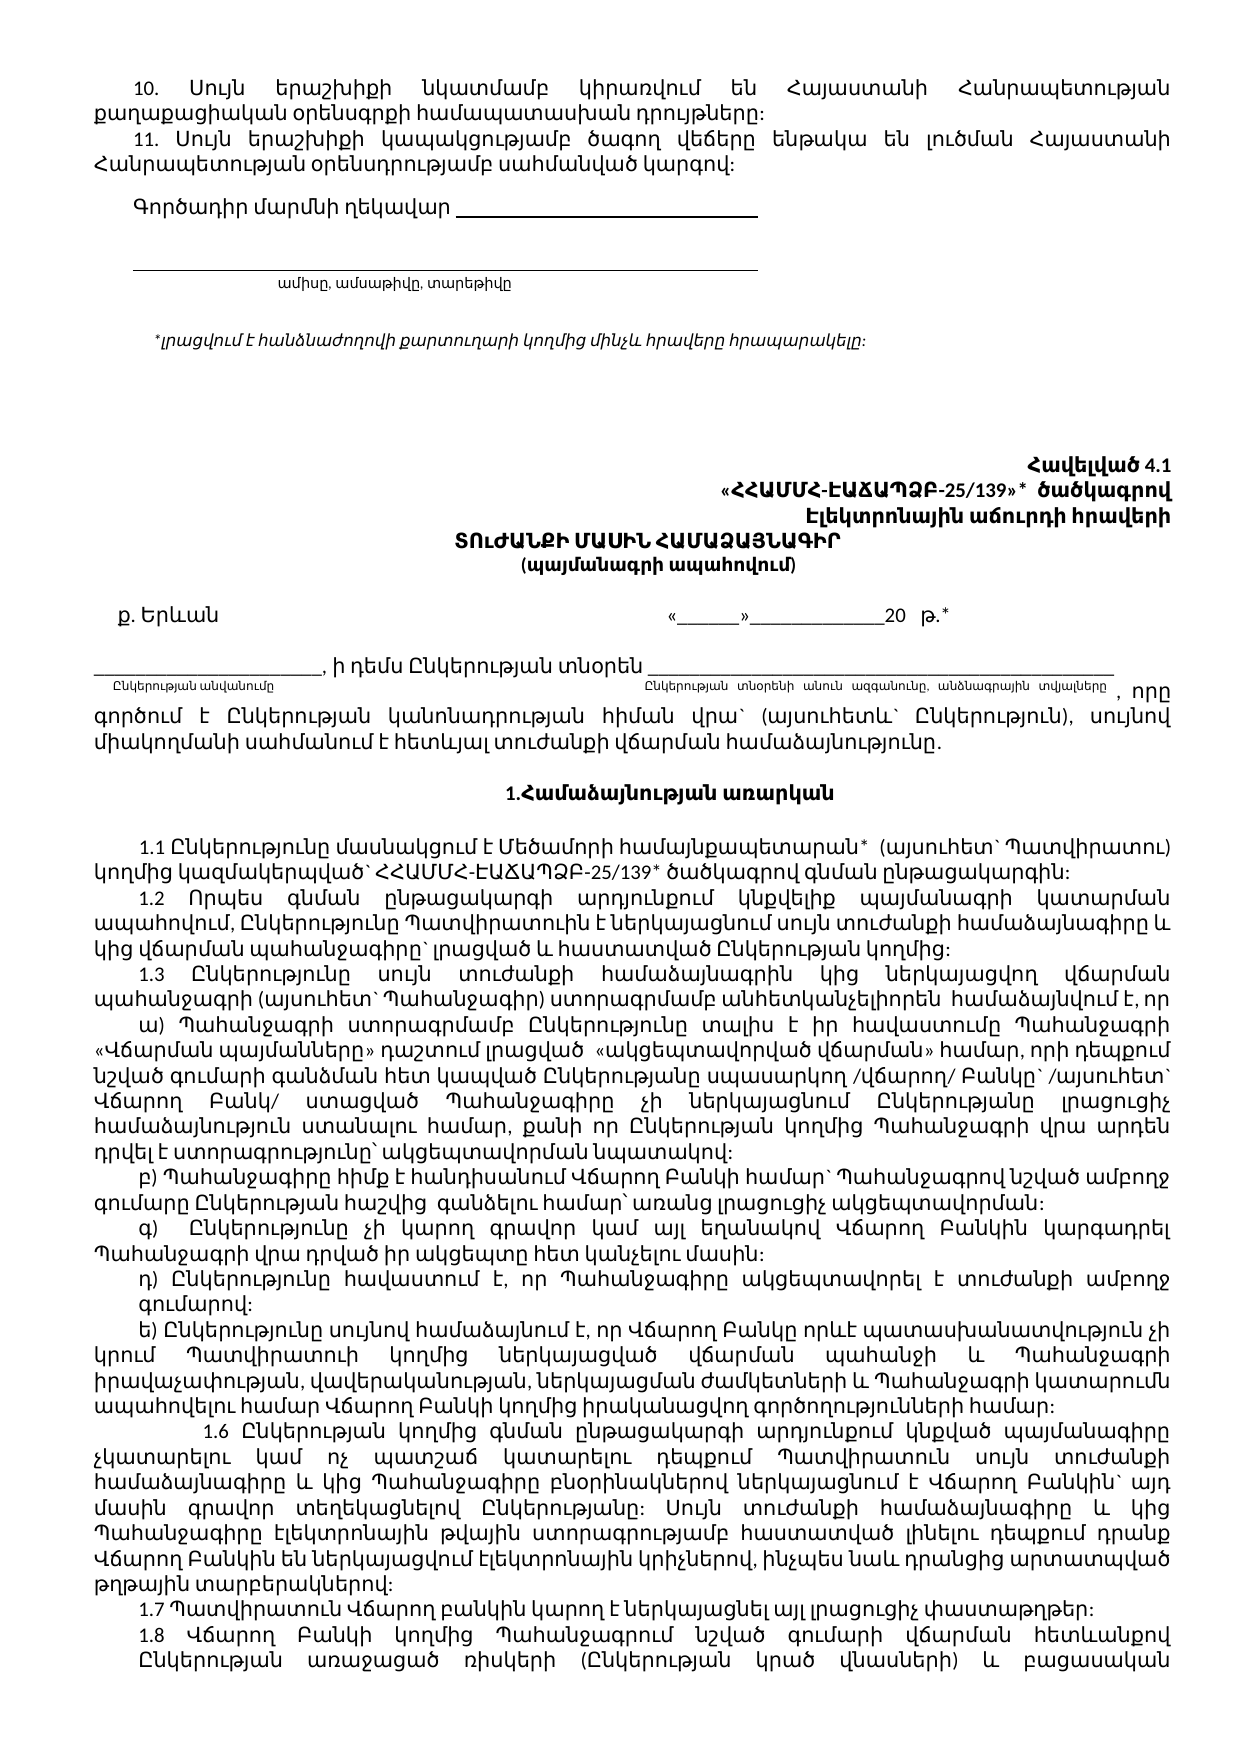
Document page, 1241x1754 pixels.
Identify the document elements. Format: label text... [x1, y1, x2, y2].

text ՏՈւԺԱՆՔԻ ՄԱՍԻՆ ՀԱՄԱՁԱՅՆԱԳԻՐ [94, 528, 1171, 554]
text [138, 1622, 1171, 1673]
text ք. Երևան «______»_____________20 թ.* [94, 602, 1171, 627]
text ա) Պահանջագրի ստորագրմամբ Ընկերությունը տալիս է իր հավաստումը Պահանջագրի «Վճարման պայմանները» դաշտում լրացված «ակցեպտավորված վճարման» համար, որի դեպքում նշված գումարի գանձման հետ կապված Ընկերությանը սպասարկող /վճարող/ Բանկը` /այսուհետ` Վճարող Բանկ/ ստացված Պահանջագիրը չի ներկայացնում Ընկերությանը լրացուցիչ համաձայնություն ստանալու համար, քանի որ Ընկերության կողմից Պահանջագրի վրա արդեն դրվել է ստորագրությունը՝ ակցեպտավորման նպատակով: [94, 1012, 1171, 1164]
text բ) Պահանջագիրը հիմք է հանդիսանում Վճարող Բանկի համար` Պահանջագրով նշված ամբողջ գումարը Ընկերության հաշվից գանձելու համար՝ առանց լրացուցիչ ակցեպտավորման: [94, 1164, 1171, 1215]
text 1.1 Ընկերությունը մասնակցում է Մեծամորի համայնքապետարան* (այսուհետ` Պատվիրատու) կողմից կազմակերպված` ՀՀԱՄՄՀ-ԷԱՃԱՊՁԲ-25/139* ծածկագրով գնման ընթացակարգին: [94, 834, 1171, 885]
text 1.7 Պատվիրատուն Վճարող բանկին կարող է ներկայացնել այլ լրացուցիչ փաստաթղթեր: [138, 1597, 1171, 1622]
text 10. Սույն երաշխիքի նկատմամբ կիրառվում են Հայաստանի Հանրապետության քաղաքացիական օրենսգրքի համապատասխան դրույթները: [94, 75, 1171, 126]
text Հավելված 4.1 [94, 452, 1171, 477]
text Էլեկտրոնային աճուրդի հրավերի [94, 503, 1171, 528]
text Ընկերության անվանումը Ընկերության տնօրենի անուն ազգանունը, անձնագրային տվյալները , որը գործում է Ընկերության կանոնադրության հիման վրա` (այսուհետև` Ընկերություն), սույնով միակողմանի սահմանում է հետևյալ տուժանքի վճարման համաձայնությունը. [94, 678, 1171, 754]
text դ) Ընկերությունը հավաստում է, որ Պահանջագիրը ակցեպտավորել է տուժանքի ամբողջ գումարով: [138, 1266, 1171, 1317]
text 1.Համաձայնության առարկան [169, 780, 1171, 805]
text ______________________, ի դեմս Ընկերության տնօրեն _____________________________________________ [94, 653, 1171, 678]
text (պայմանագրի ապահովում) [94, 554, 1171, 577]
text Գործադիր մարմնի ղեկավար [94, 194, 1171, 220]
text «ՀՀԱՄՄՀ-ԷԱՃԱՊՁԲ-25/139»* ծածկագրով [94, 477, 1171, 503]
text ե) Ընկերությունը սույնով համաձայնում է, որ Վճարող Բանկը որևէ պատասխանատվություն չի կրում Պատվիրատուի կողմից ներկայացված վճարման պահանջի և Պահանջագրի իրավաչափության, վավերականության, ներկայացման ժամկետների և Պահանջագրի կատարումն ապահովելու համար Վճարող Բանկի կողմից իրականացվող գործողությունների համար: [94, 1317, 1171, 1419]
text 11. Սույն երաշխիքի կապակցությամբ ծագող վեճերը ենթակա են լուծման Հայաստանի Հանրապետության օրենսդրությամբ սահմանված կարգով: [94, 126, 1171, 177]
text 1.2 Որպես գնման ընթացակարգի արդյունքում կնքվելիք պայմանագրի կատարման ապահովում, Ընկերությունը Պատվիրատուին է ներկայացնում սույն տուժանքի համաձայնագիրը և կից վճարման պահանջագիրը` լրացված և հաստատված Ընկերության կողմից: [94, 885, 1171, 961]
text գ) Ընկերությունը չի կարող գրավոր կամ այլ եղանակով Վճարող Բանկին կարգադրել Պահանջագրի վրա դրված իր ակցեպտը հետ կանչելու մասին: [94, 1215, 1171, 1266]
text *լրացվում է հանձնաժողովի քարտուղարի կողմից մինչև հրավերը հրապարակելը: [94, 330, 1171, 350]
text ամիսը, ամսաթիվը, տարեթիվը [94, 274, 1171, 304]
text 1.3 Ընկերությունը սույն տուժանքի համաձայնագրին կից ներկայացվող վճարման պահանջագրի (այսուհետ` Պահանջագիր) ստորագրմամբ անհետկանչելիորեն համաձայնվում է, որ [94, 961, 1171, 1012]
text 1.6 Ընկերության կողմից գնման ընթացակարգի արդյունքում կնքված պայմանագիրը չկատարելու կամ ոչ պատշաճ կատարելու դեպքում Պատվիրատուն սույն տուժանքի համաձայնագիրը և կից Պահանջագիրը բնօրինակներով ներկայացնում է Վճարող Բանկին` այդ մասին գրավոր տեղեկացնելով Ընկերությանը: Սույն տուժանքի համաձայնագիրը և կից Պահանջագիրը էլեկտրոնային թվային ստորագրությամբ հաստատված լինելու դեպքում դրանք Վճարող Բանկին են ներկայացվում էլեկտրոնային կրիչներով, ինչպես նաև դրանցից արտատպված թղթային տարբերակներով: [94, 1419, 1171, 1597]
